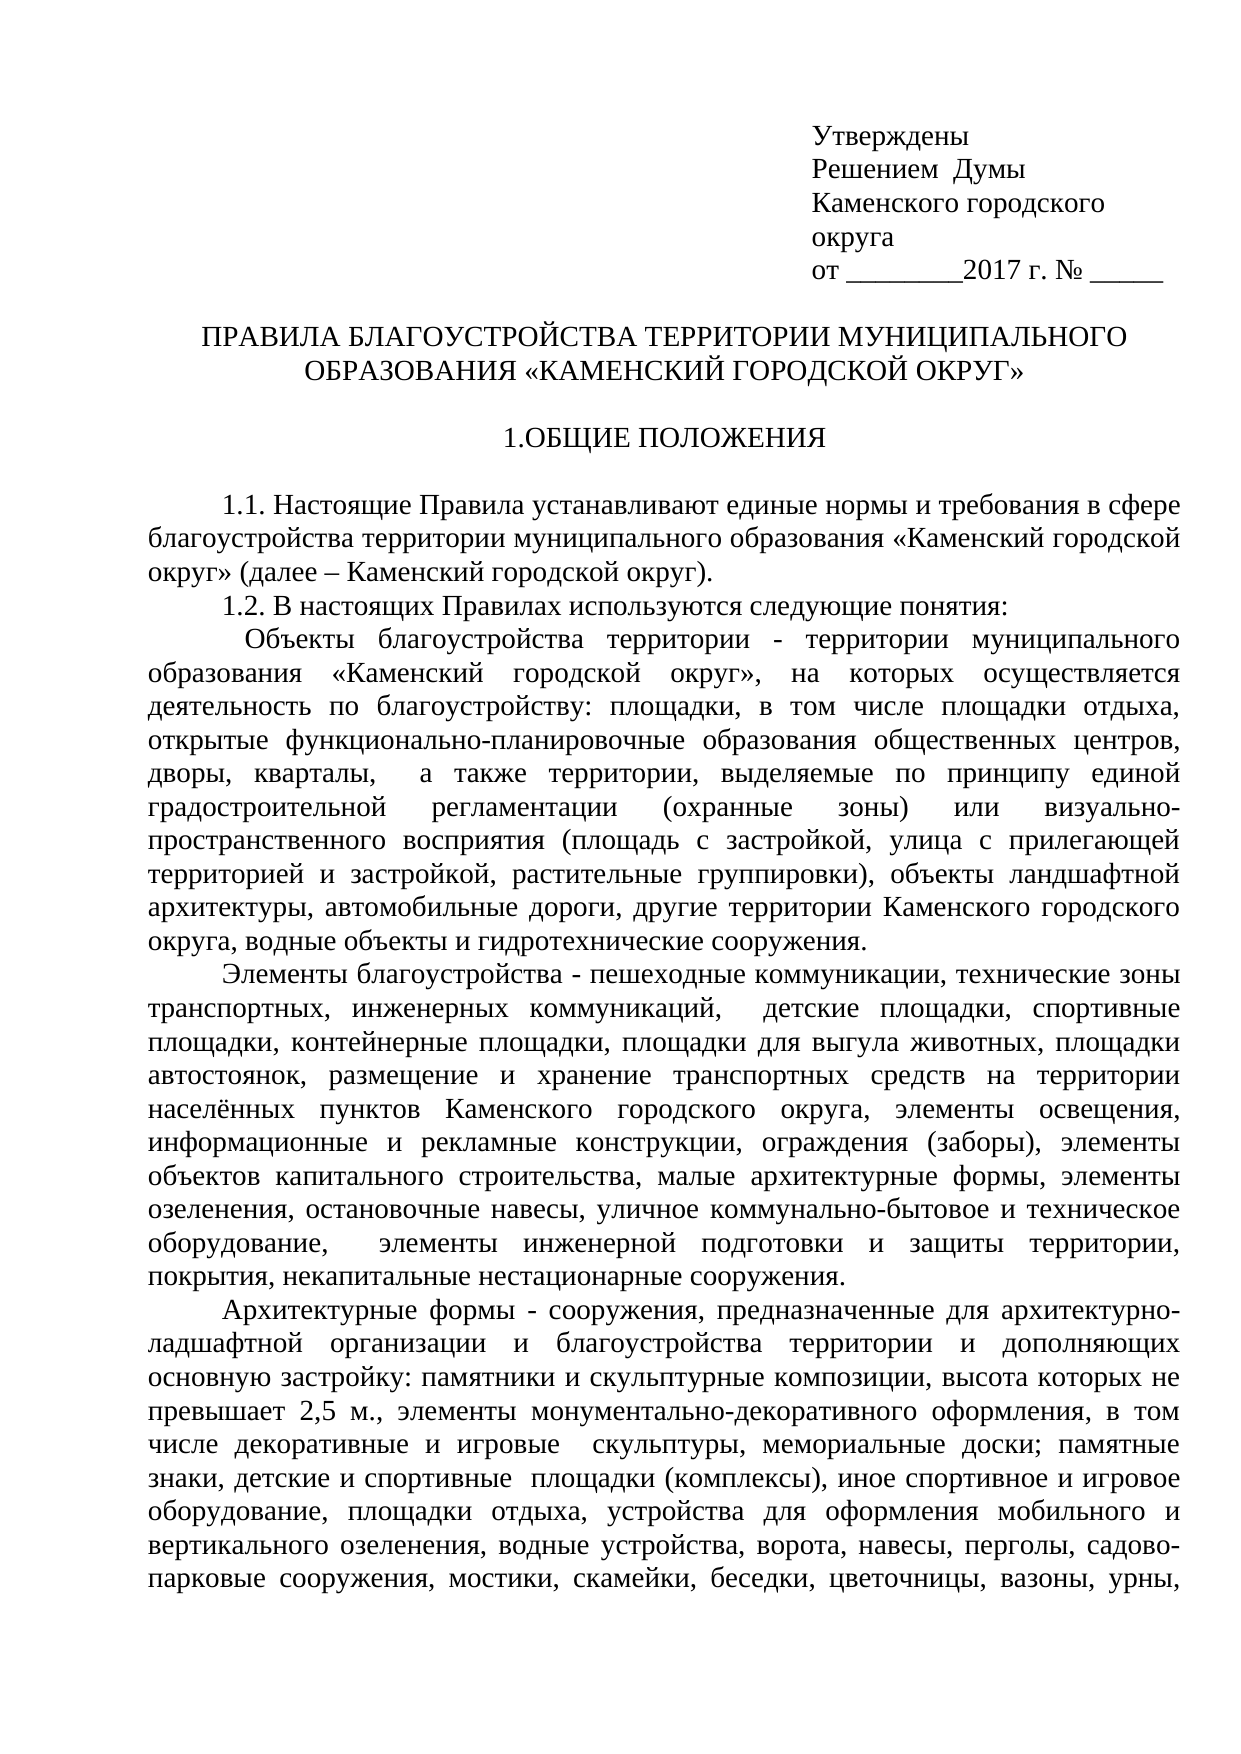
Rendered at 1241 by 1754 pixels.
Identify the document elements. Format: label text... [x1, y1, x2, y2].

text 1.ОБЩИЕ ПОЛОЖЕНИЯ [148, 420, 1181, 453]
text Объекты благоустройства территории - территории муниципального образования «Каменский городской округ», на которых осуществляется деятельность по благоустройству: площадки, в том числе площадки отдыха, открытые функционально-планировочные образования общественных центров, дворы, кварталы, а также территории, выделяемые по принципу единой градостроительной регламентации (охранные зоны) или визуально-пространственного восприятия (площадь с застройкой, улица с прилегающей территорией и застройкой, растительные группировки), объекты ландшафтной архитектуры, автомобильные дороги, другие территории Каменского городского округа, водные объекты и гидротехнические сооружения. [148, 621, 1181, 957]
text ПРАВИЛА БЛАГОУСТРОЙСТВА ТЕРРИТОРИИ МУНИЦИПАЛЬНОГО ОБРАЗОВАНИЯ «КАМЕНСКИЙ ГОРОДСКОЙ ОКРУГ» [148, 319, 1181, 386]
text 1.2. В настоящих Правилах используются следующие понятия: [148, 588, 1181, 621]
text Каменского городского округа [811, 185, 1181, 252]
text Элементы благоустройства - пешеходные коммуникации, технические зоны транспортных, инженерных коммуникаций, детские площадки, спортивные площадки, контейнерные площадки, площадки для выгула животных, площадки автостоянок, размещение и хранение транспортных средств на территории населённых пунктов Каменского городского округа, элементы освещения, информационные и рекламные конструкции, ограждения (заборы), элементы объектов капитального строительства, малые архитектурные формы, элементы озеленения, остановочные навесы, уличное коммунально-бытовое и техническое оборудование, элементы инженерной подготовки и защиты территории, покрытия, некапитальные нестационарные сооружения. [148, 957, 1181, 1292]
text 1.1. Настоящие Правила устанавливают единые нормы и требования в сфере благоустройства территории муниципального образования «Каменский городской округ» (далее – Каменский городской округ). [148, 487, 1181, 588]
text Решением Думы [811, 152, 1181, 185]
text Утверждены [811, 118, 1181, 152]
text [148, 1292, 1181, 1594]
text от ________2017 г. № _____ [811, 252, 1181, 286]
